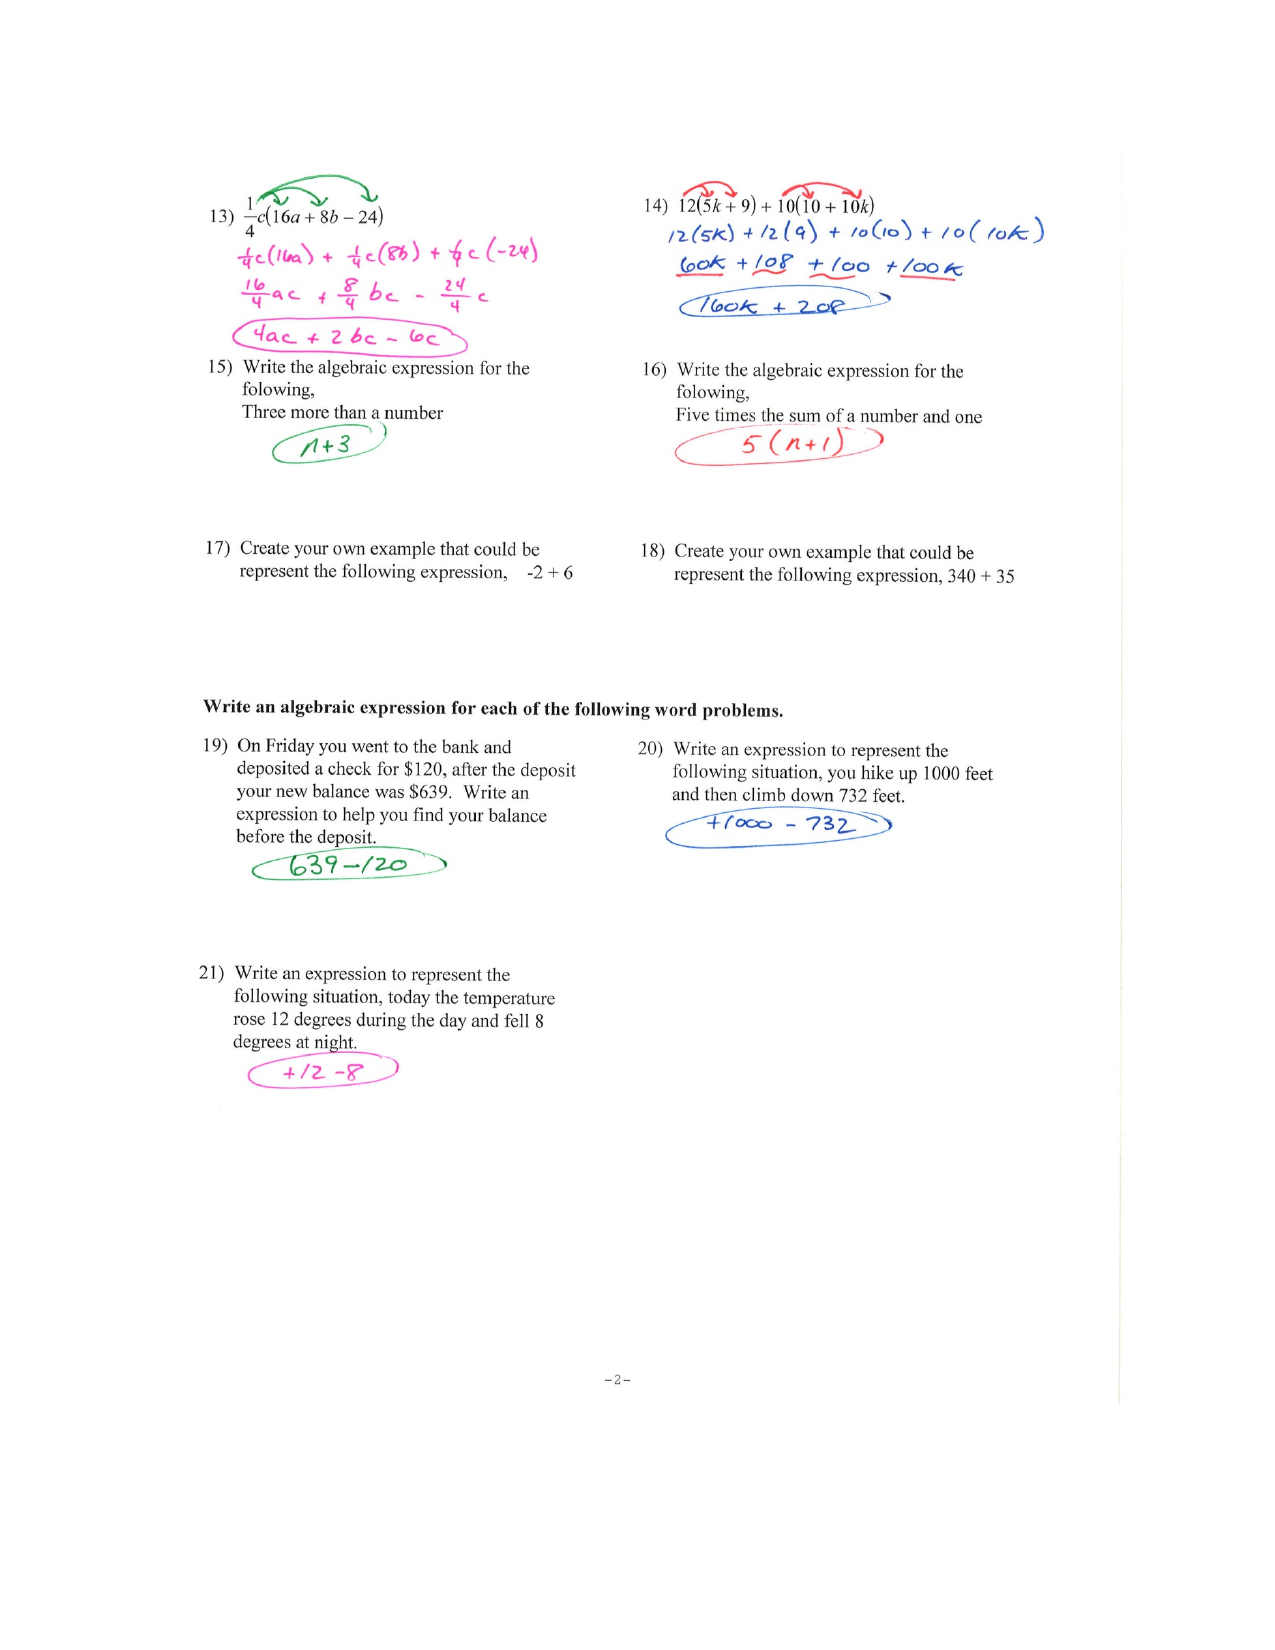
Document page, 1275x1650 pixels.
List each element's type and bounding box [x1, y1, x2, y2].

picture [150, 150, 1125, 1412]
